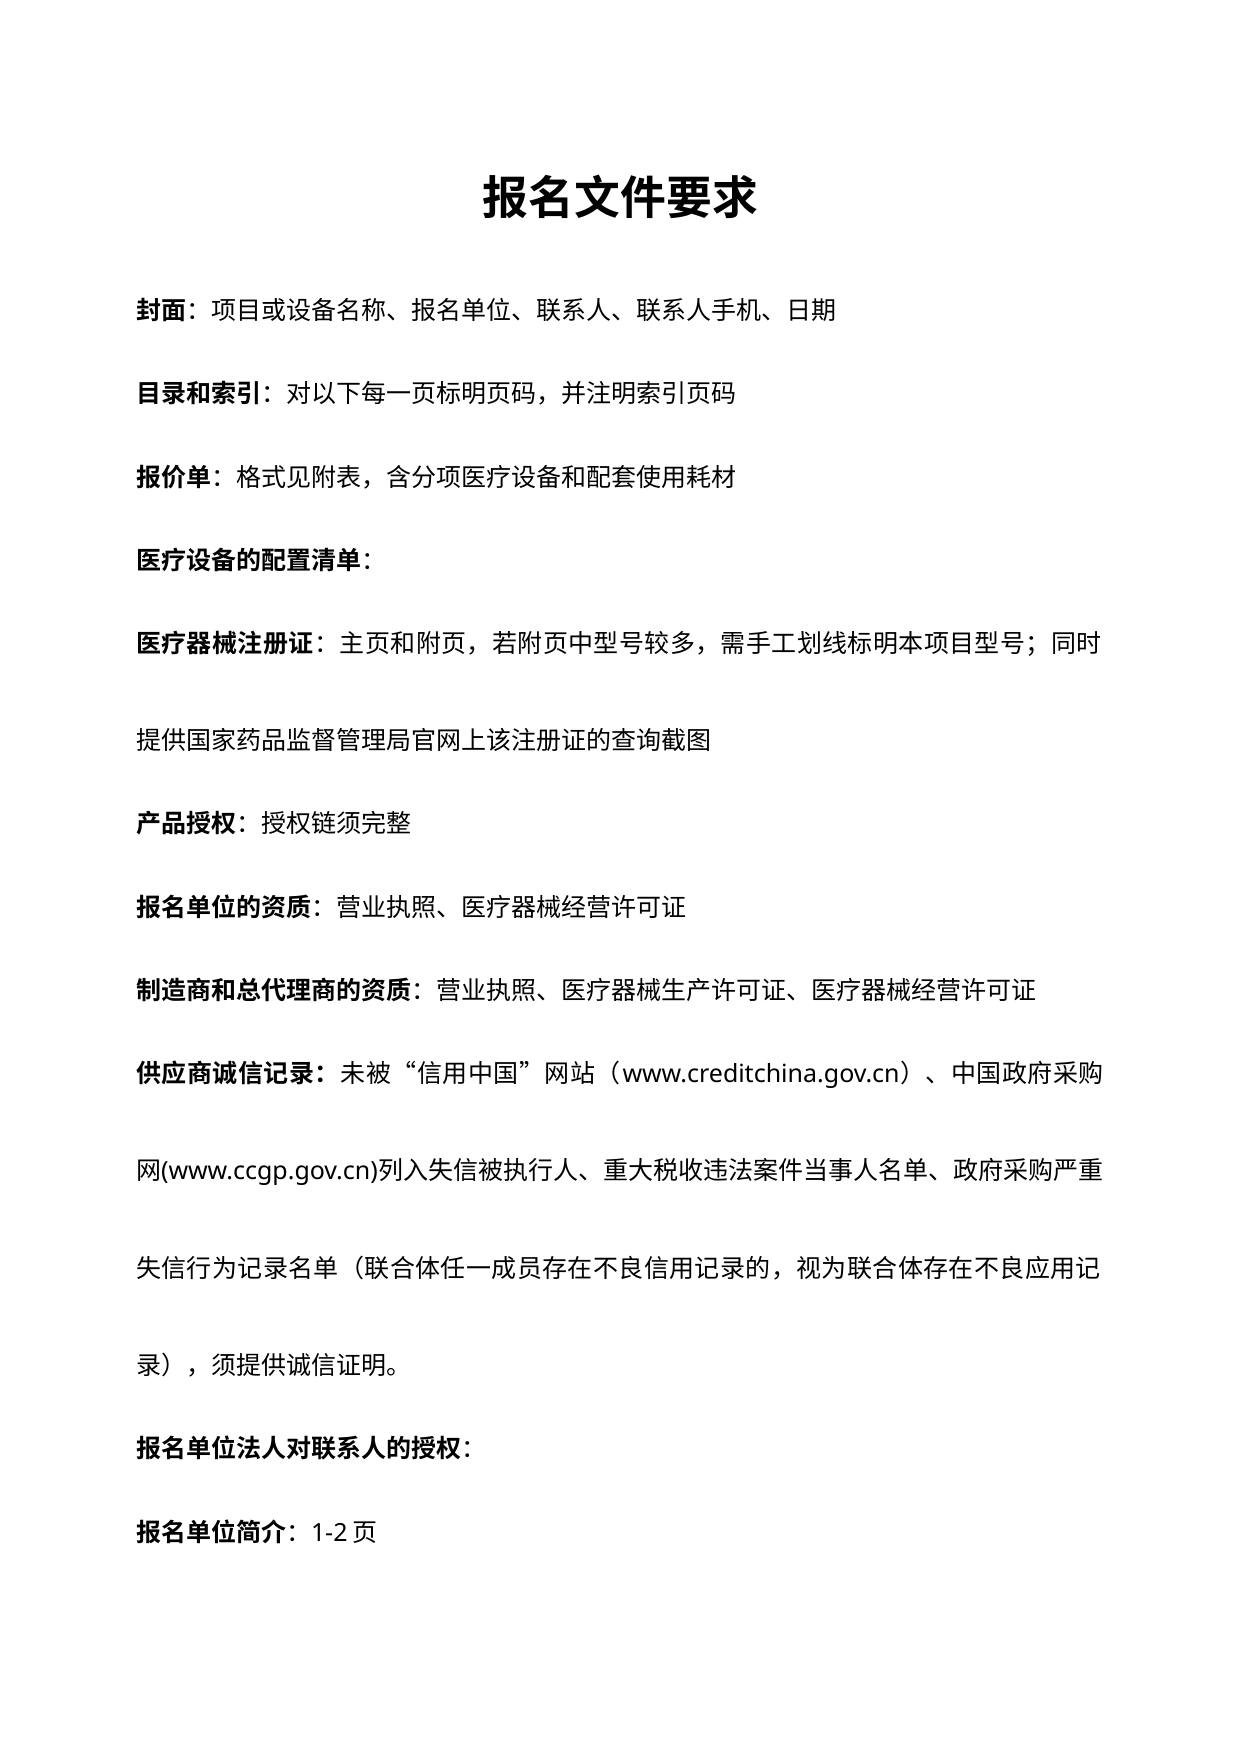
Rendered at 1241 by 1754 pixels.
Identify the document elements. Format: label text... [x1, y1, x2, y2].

text 医疗器械注册证：主页和附页，若附页中型号较多，需手工划线标明本项目型号；同时提供国家药品监督管理局官网上该注册证的查询截图 [136, 609, 1104, 771]
text 供应商诚信记录：未被“信用中国”网站（www.creditchina.gov.cn）、中国政府采购网(www.ccgp.gov.cn)列入失信被执行人、重大税收违法案件当事人名单、政府采购严重失信行为记录名单（联合体任一成员存在不良信用记录的，视为联合体存在不良应用记录），须提供诚信证明。 [136, 1039, 1104, 1396]
text 制造商和总代理商的资质：营业执照、医疗器械生产许可证、医疗器械经营许可证 [136, 956, 1104, 1021]
text 报名文件要求 [136, 146, 1104, 243]
text 报名单位法人对联系人的授权： [136, 1414, 1104, 1479]
text 封面：项目或设备名称、报名单位、联系人、联系人手机、日期 [136, 276, 1104, 341]
text 医疗设备的配置清单： [136, 526, 1104, 591]
text 报名单位的资质：营业执照、医疗器械经营许可证 [136, 873, 1104, 938]
text 报名单位简介：1-2页 [136, 1498, 1104, 1563]
text 报价单：格式见附表，含分项医疗设备和配套使用耗材 [136, 443, 1104, 508]
text 目录和索引：对以下每一页标明页码，并注明索引页码 [136, 359, 1104, 424]
text 产品授权：授权链须完整 [136, 789, 1104, 854]
